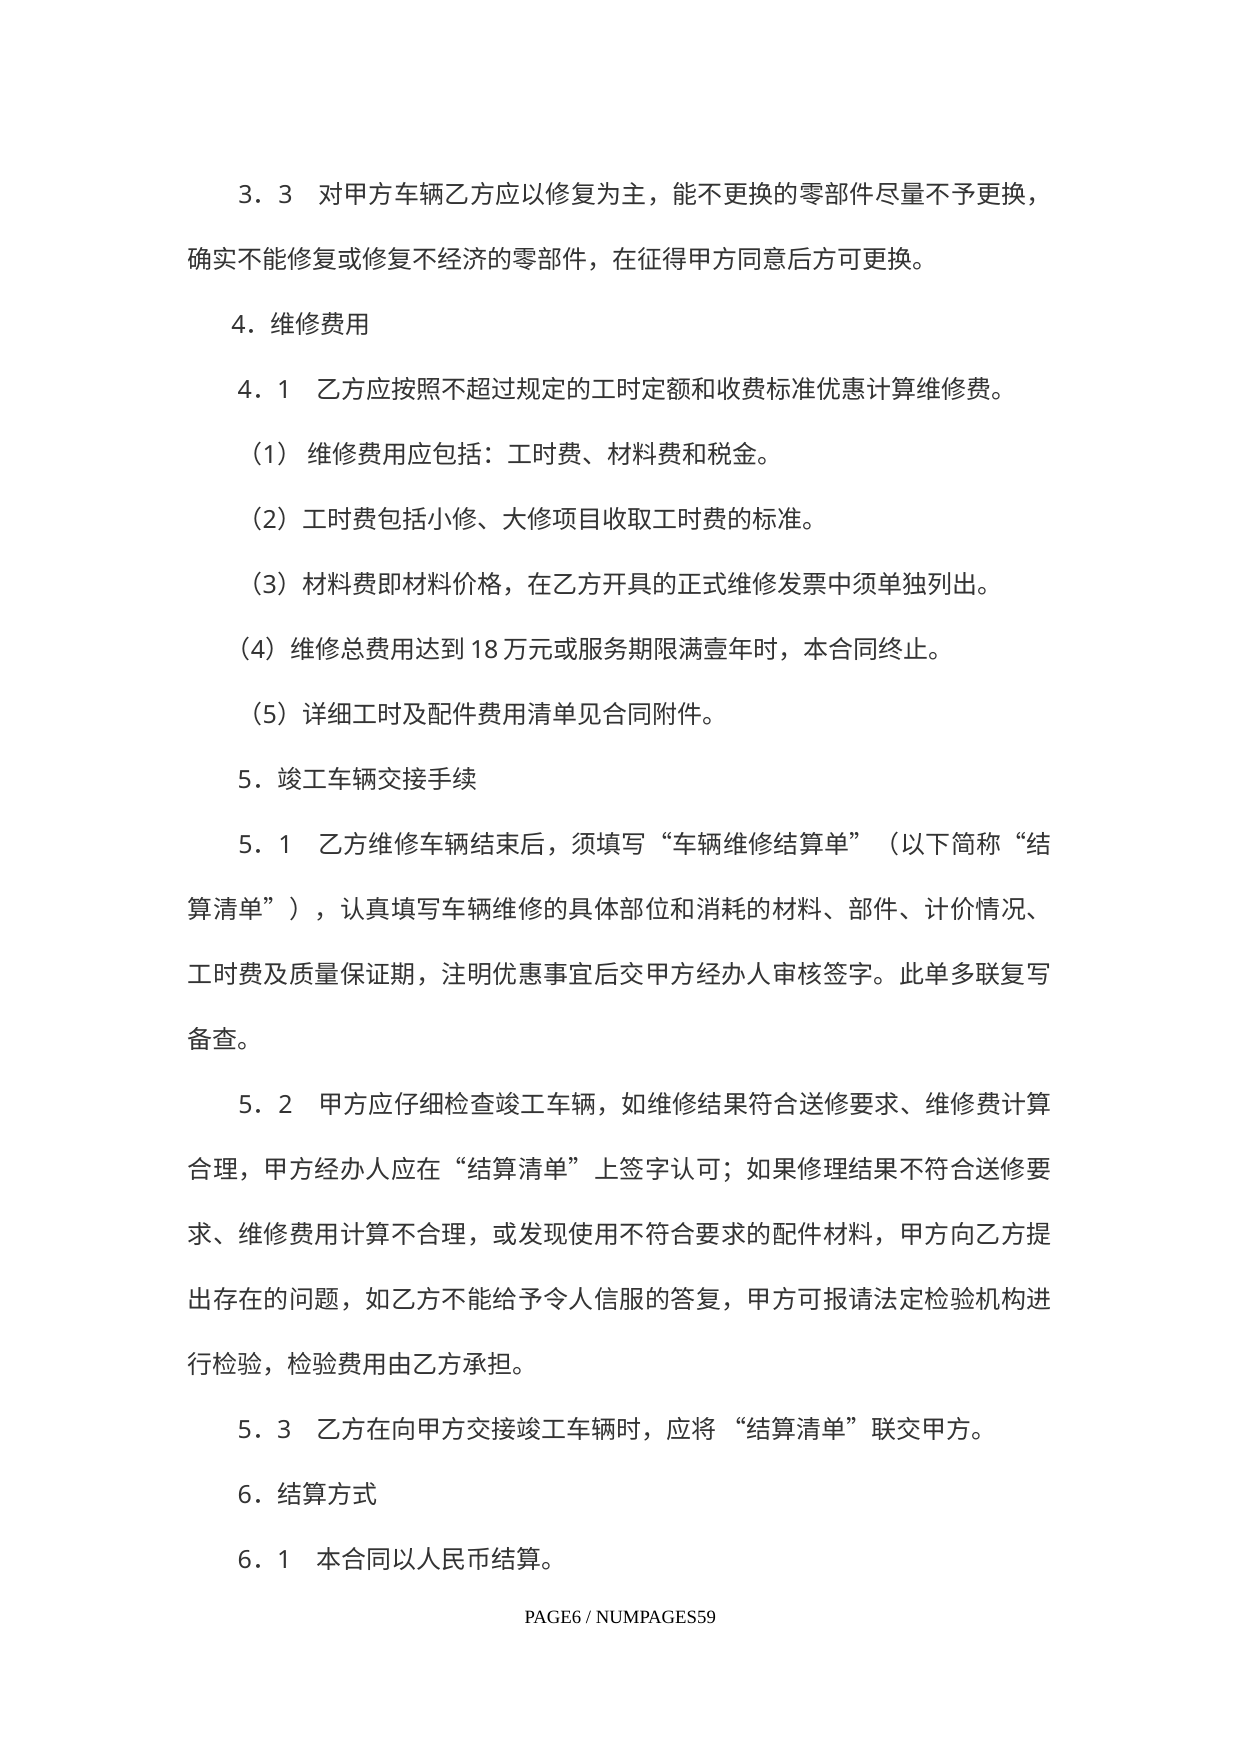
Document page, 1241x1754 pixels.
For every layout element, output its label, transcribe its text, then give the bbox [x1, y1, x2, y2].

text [187, 1460, 1053, 1590]
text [187, 160, 1053, 290]
text 5．竣工车辆交接手续 5．1 乙方维修车辆结束后，须填写“车辆维修结算单”（以下简称“结算清单”），认真填写车辆维修的具体部位和消耗的材料、部件、计价情况、工时费及质量保证期，注明优惠事宜后交甲方经办人审核签字。此单多联复写备查。 5．2 甲方应仔细检查竣工车辆，如维修结果符合送修要求、维修费计算合理，甲方经办人应在“结算清单”上签字认可；如果修理结果不符合送修要求、维修费用计算不合理，或发现使用不符合要求的配件材料，甲方向乙方提出存在的问题，如乙方不能给予令人信服的答复，甲方可报请法定检验机构进行检验，检验费用由乙方承担。 5．3 乙方在向甲方交接竣工车辆时，应将 “结算清单”联交甲方。 [187, 745, 1053, 1460]
text （1） 维修费用应包括：工时费、材料费和税金。 （2）工时费包括小修、大修项目收取工时费的标准。 （3）材料费即材料价格，在乙方开具的正式维修发票中须单独列出。 [187, 420, 1053, 615]
text 4．维修费用 4．1 乙方应按照不超过规定的工时定额和收费标准优惠计算维修费。 [187, 290, 1053, 420]
text （5）详细工时及配件费用清单见合同附件。 [187, 680, 1053, 745]
text （4）维修总费用达到18万元或服务期限满壹年时，本合同终止。 [187, 615, 1053, 680]
